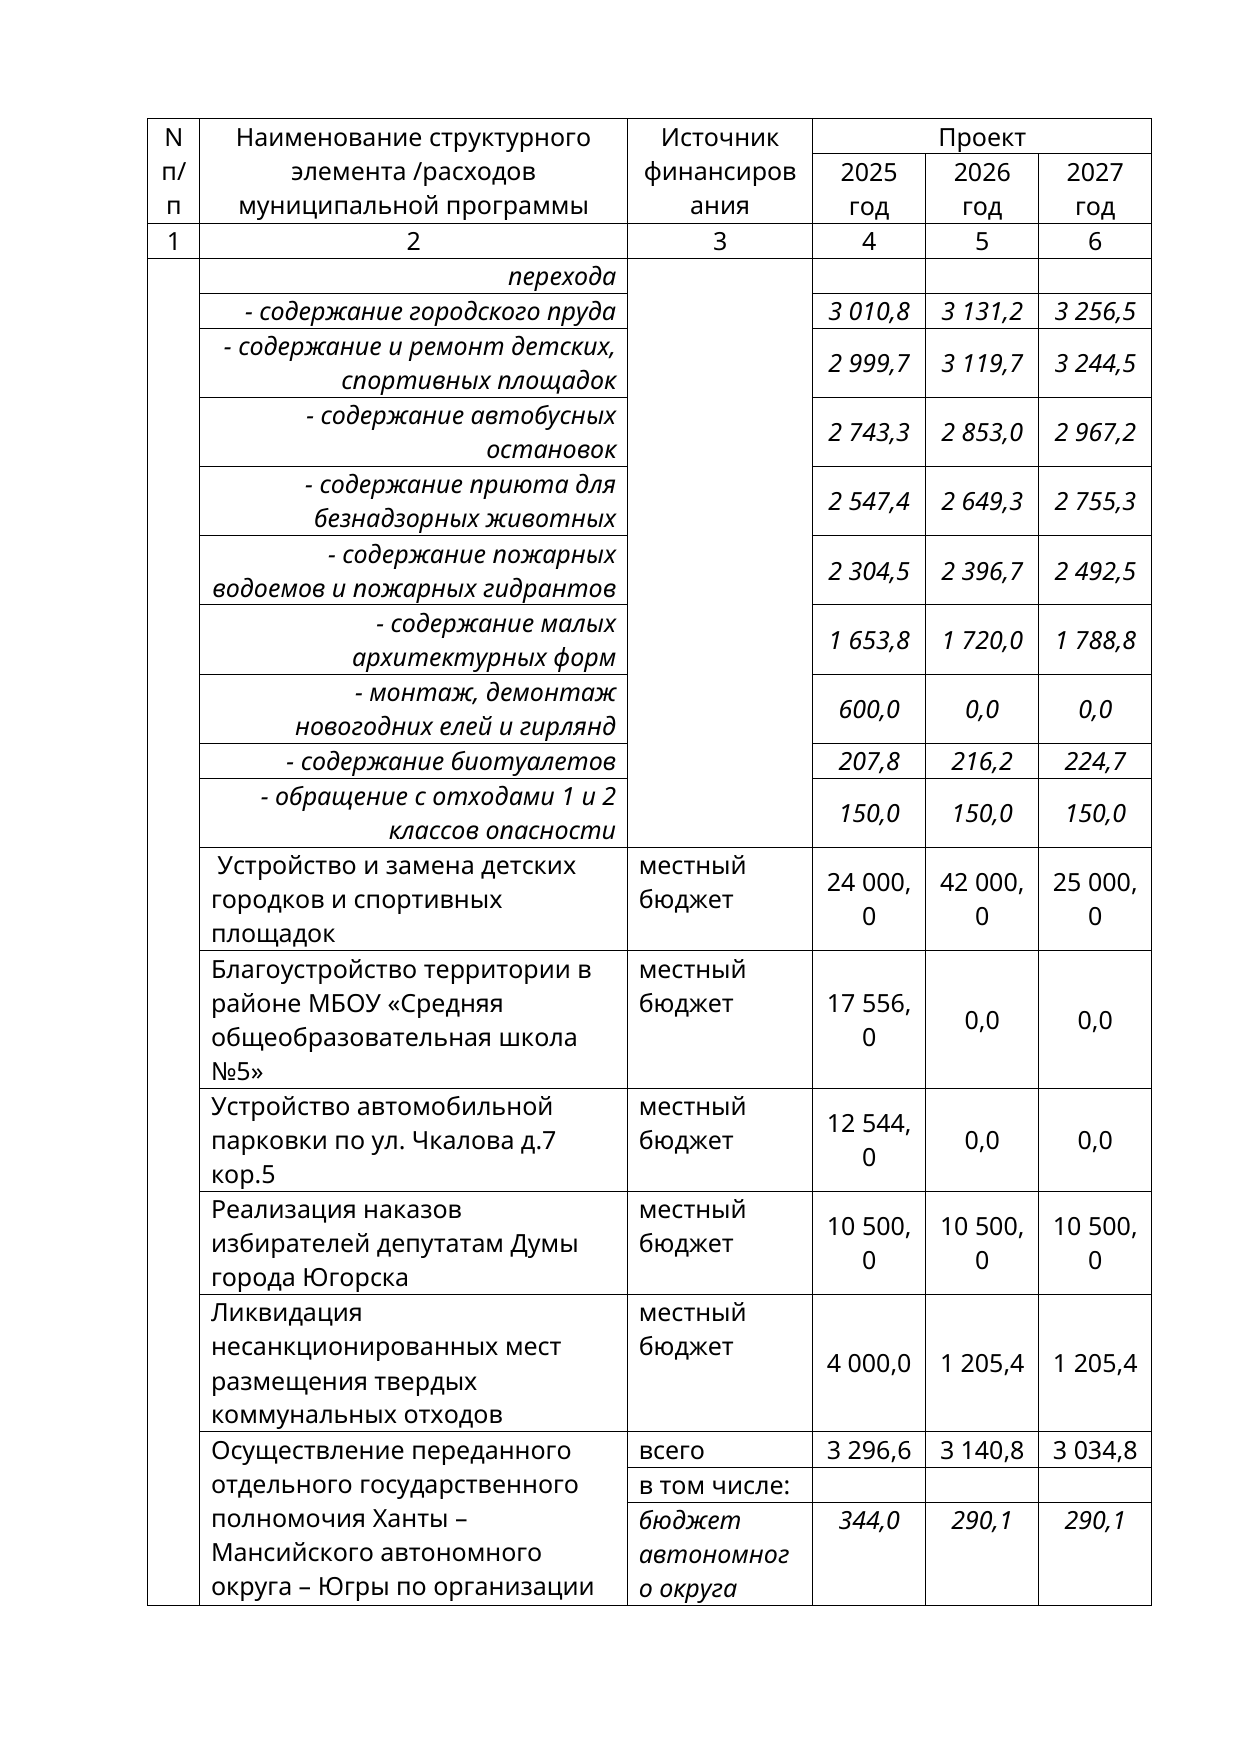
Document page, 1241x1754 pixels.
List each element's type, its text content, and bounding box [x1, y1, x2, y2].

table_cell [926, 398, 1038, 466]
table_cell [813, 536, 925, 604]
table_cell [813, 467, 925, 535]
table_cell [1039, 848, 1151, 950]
table_header Проект [813, 119, 1151, 153]
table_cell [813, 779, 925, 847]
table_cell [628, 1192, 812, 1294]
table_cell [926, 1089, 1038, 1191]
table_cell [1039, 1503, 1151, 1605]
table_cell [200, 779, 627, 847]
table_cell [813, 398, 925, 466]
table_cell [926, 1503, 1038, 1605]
table_cell 2027 год [1039, 154, 1151, 222]
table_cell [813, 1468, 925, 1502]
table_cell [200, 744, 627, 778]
table_cell 2 [200, 224, 627, 257]
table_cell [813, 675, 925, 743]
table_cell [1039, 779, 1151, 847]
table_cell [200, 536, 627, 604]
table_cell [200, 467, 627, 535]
table_cell 3 [628, 224, 812, 257]
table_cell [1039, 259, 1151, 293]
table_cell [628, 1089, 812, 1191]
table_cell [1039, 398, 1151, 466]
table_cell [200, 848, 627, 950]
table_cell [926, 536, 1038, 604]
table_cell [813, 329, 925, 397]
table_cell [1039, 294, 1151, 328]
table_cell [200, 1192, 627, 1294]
table_cell 4 [813, 224, 925, 257]
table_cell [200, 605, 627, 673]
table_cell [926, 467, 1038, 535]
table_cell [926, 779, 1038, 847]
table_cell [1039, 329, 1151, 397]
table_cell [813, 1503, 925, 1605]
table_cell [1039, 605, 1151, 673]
table_cell 2026 год [926, 154, 1038, 222]
table_cell 5 [926, 224, 1038, 257]
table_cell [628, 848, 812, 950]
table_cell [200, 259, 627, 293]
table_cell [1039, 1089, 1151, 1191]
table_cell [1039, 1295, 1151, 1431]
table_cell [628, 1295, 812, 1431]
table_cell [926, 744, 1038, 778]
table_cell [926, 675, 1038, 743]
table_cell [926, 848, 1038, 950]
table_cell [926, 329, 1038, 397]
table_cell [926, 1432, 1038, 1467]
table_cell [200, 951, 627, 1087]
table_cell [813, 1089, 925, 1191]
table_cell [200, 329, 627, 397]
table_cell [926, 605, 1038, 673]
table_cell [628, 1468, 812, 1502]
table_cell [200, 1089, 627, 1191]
table_header Источник финансирования [628, 119, 812, 222]
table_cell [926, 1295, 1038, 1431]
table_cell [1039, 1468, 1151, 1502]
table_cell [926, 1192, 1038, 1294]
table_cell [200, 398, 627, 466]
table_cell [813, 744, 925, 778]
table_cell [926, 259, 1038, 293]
table_cell 6 [1039, 224, 1151, 257]
table_cell 1 [148, 224, 199, 257]
table_header Наименование структурного элемента /расходов муниципальной программы [200, 119, 627, 222]
table_header N п/п [148, 119, 199, 222]
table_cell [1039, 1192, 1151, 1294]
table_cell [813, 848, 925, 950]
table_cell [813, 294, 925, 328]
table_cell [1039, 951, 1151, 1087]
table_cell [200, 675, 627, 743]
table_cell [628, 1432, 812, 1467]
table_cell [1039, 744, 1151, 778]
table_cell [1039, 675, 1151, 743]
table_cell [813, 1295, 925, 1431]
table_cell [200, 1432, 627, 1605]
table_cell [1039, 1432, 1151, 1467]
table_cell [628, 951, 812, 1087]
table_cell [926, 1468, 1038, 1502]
table_cell 2025 год [813, 154, 925, 222]
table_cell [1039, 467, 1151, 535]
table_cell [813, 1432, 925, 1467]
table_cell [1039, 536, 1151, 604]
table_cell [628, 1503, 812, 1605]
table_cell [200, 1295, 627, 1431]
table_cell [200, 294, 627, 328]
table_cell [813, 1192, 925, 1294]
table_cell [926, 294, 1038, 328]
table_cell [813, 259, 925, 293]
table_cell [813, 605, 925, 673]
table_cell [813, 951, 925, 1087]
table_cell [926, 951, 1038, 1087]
